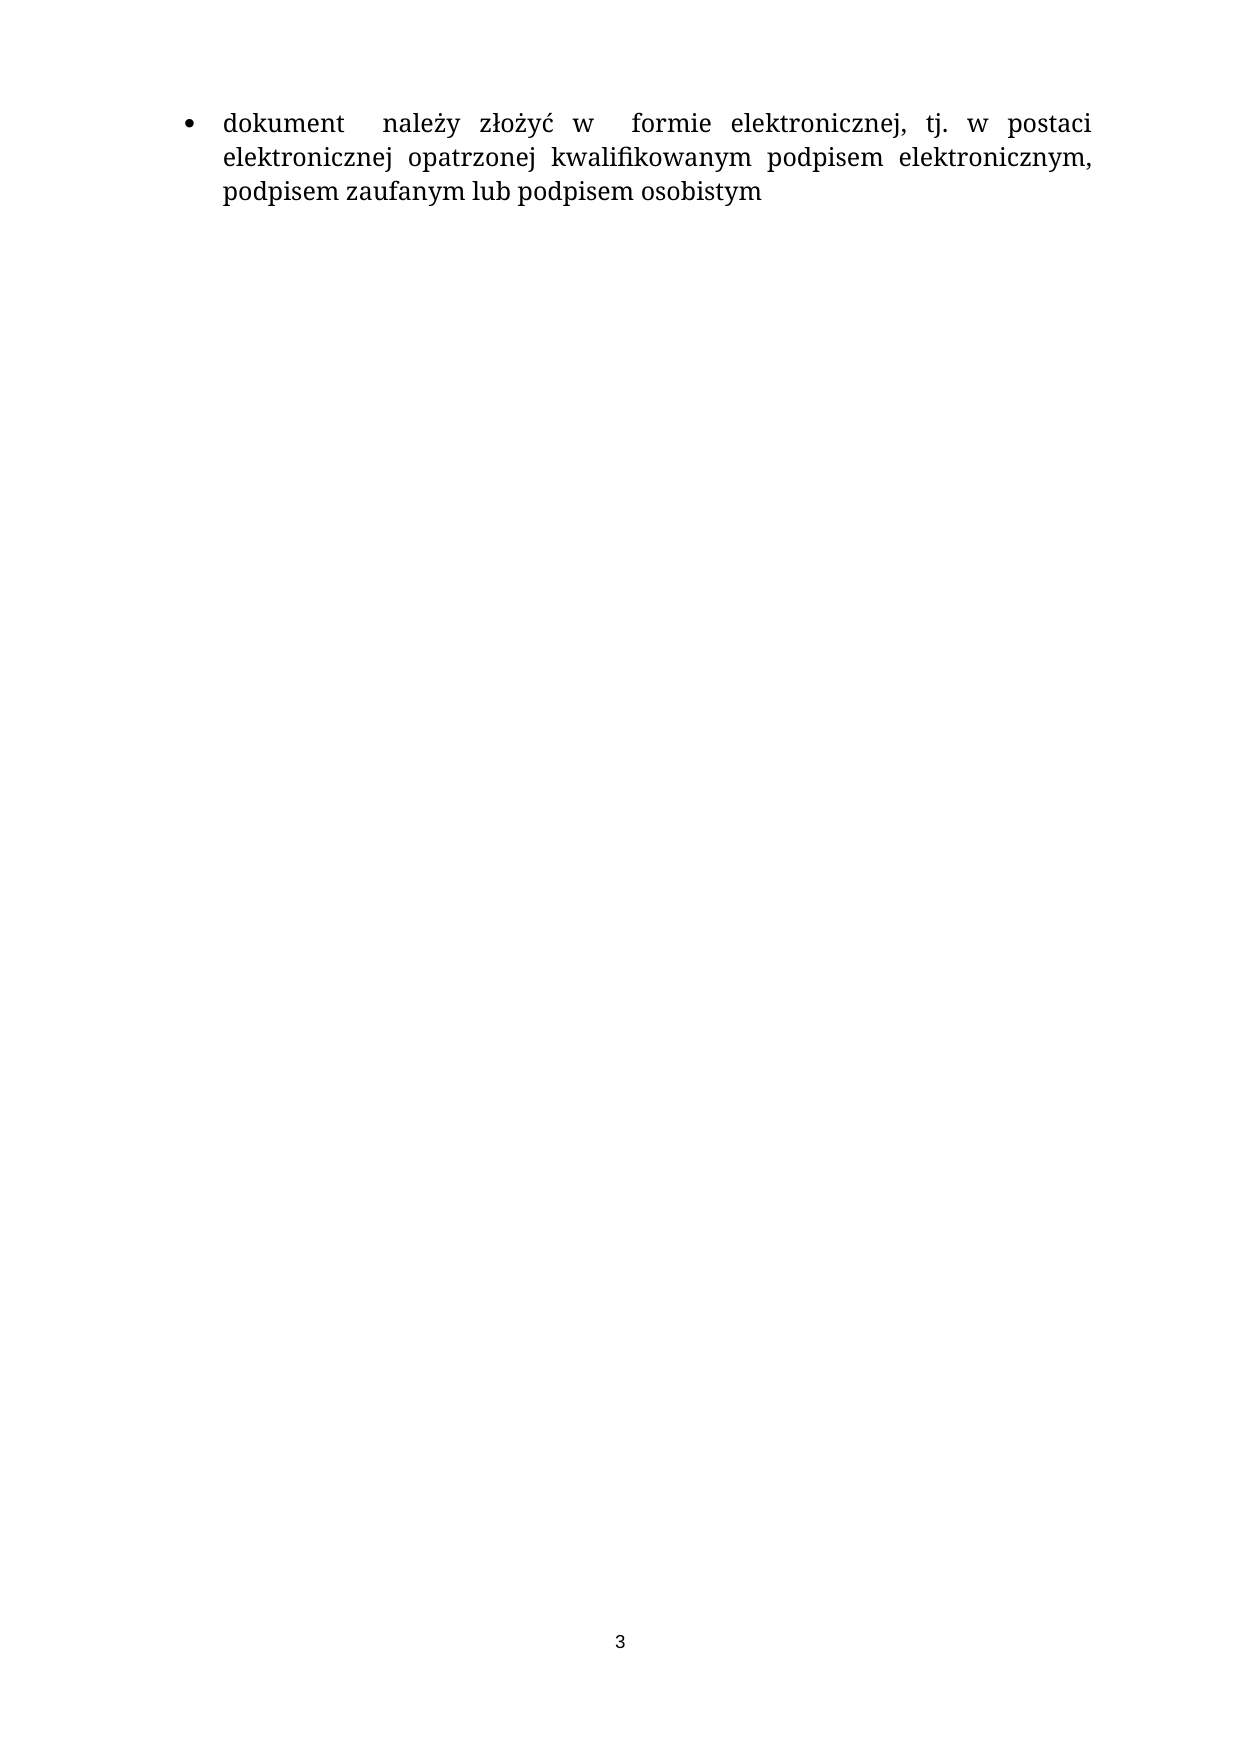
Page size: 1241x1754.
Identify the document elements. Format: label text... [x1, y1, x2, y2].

list dokument należy złożyć w formie elektronicznej, tj. w postaci elektronicznej opatrzonej kwalifikowanym podpisem elektronicznym, podpisem zaufanym lub podpisem osobistym [185, 106, 1093, 208]
